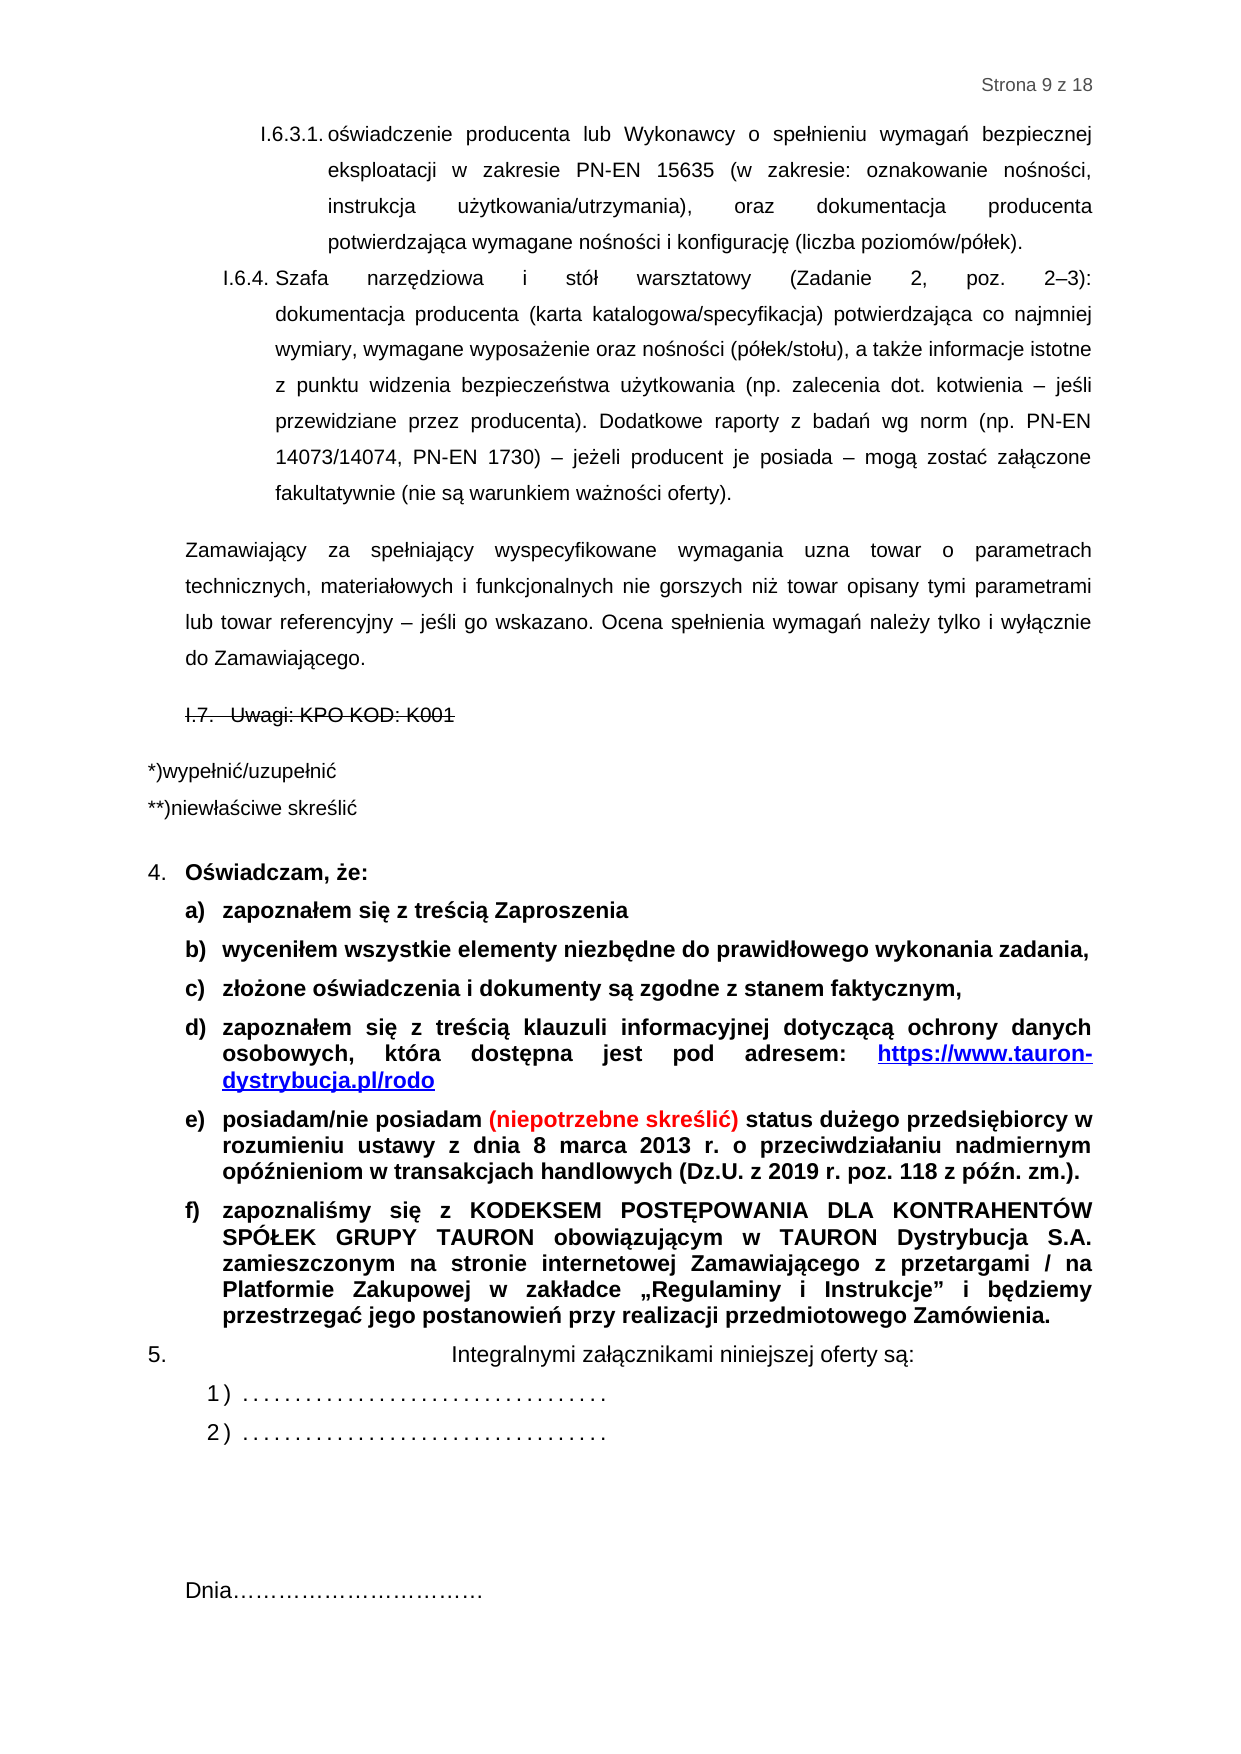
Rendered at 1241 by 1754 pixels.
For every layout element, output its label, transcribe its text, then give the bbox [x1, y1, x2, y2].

list posiadam/nie posiadam (niepotrzebne skreślić) status dużego przedsiębiorcy w rozumieniu ustawy z dnia 8 marca 2013 r. o przeciwdziałaniu nadmiernym opóźnieniom w transakcjach handlowych (Dz.U. z 2019 r. poz. 118 z późn. zm.). [185, 1106, 1093, 1184]
list zapoznaliśmy się z KODEKSEM POSTĘPOWANIA DLA KONTRAHENTÓW SPÓŁEK GRUPY TAURON obowiązującym w TAURON Dystrybucja S.A. zamieszczonym na stronie internetowej Zamawiającego z przetargami / na Platformie Zakupowej w zakładce „Regulaminy i Instrukcje” i będziemy przestrzegać jego postanowień przy realizacji przedmiotowego Zamówienia. [185, 1197, 1093, 1329]
list zapoznałem się z treścią Zaproszenia [185, 897, 1093, 924]
text *)wypełnić/uzupełnić [148, 759, 1093, 783]
list złożone oświadczenia i dokumenty są zgodne z stanem faktycznym, [185, 975, 1093, 1001]
list Szafa narzędziowa i stół warsztatowy (Zadanie 2, poz. 2–3): dokumentacja producenta (karta katalogowa/specyfikacja) potwierdzająca co najmniej wymiary, wymagane wyposażenie oraz nośności (półek/stołu), a także informacje istotne z punktu widzenia bezpieczeństwa użytkowania (np. zalecenia dot. kotwienia – jeśli przewidziane przez producenta). Dodatkowe raporty z badań wg norm (np. PN-EN 14073/14074, PN-EN 1730) – jeżeli producent je posiada – mogą zostać załączone fakultatywnie (nie są warunkiem ważności oferty). [223, 265, 1093, 505]
list ................................... [207, 1419, 1093, 1445]
list Integralnymi załącznikami niniejszej oferty są: [148, 1341, 1093, 1368]
list Oświadczam, że: [148, 858, 1093, 885]
text **)niewłaściwe skreślić [148, 796, 1093, 819]
list zapoznałem się z treścią klauzuli informacyjnej dotyczącą ochrony danych osobowych, która dostępna jest pod adresem: https://www.tauron-dystrybucja.pl/rodo [185, 1014, 1093, 1093]
list Uwagi: KPO KOD: K001 [185, 702, 1093, 726]
text Zamawiający za spełniający wyspecyfikowane wymagania uzna towar o parametrach technicznych, materiałowych i funkcjonalnych nie gorszych niż towar opisany tymi parametrami lub towar referencyjny – jeśli go wskazano. Ocena spełnienia wymagań należy tylko i wyłącznie do Zamawiającego. [185, 538, 1093, 669]
list oświadczenie producenta lub Wykonawcy o spełnieniu wymagań bezpiecznej eksploatacji w zakresie PN-EN 15635 (w zakresie: oznakowanie nośności, instrukcja użytkowania/utrzymania), oraz dokumentacja producenta potwierdzająca wymagane nośności i konfigurację (liczba poziomów/półek). [260, 122, 1093, 253]
text Dnia…………………………… [185, 1577, 1093, 1603]
list ................................... [207, 1380, 1093, 1407]
list wyceniłem wszystkie elementy niezbędne do prawidłowego wykonania zadania, [185, 936, 1093, 963]
